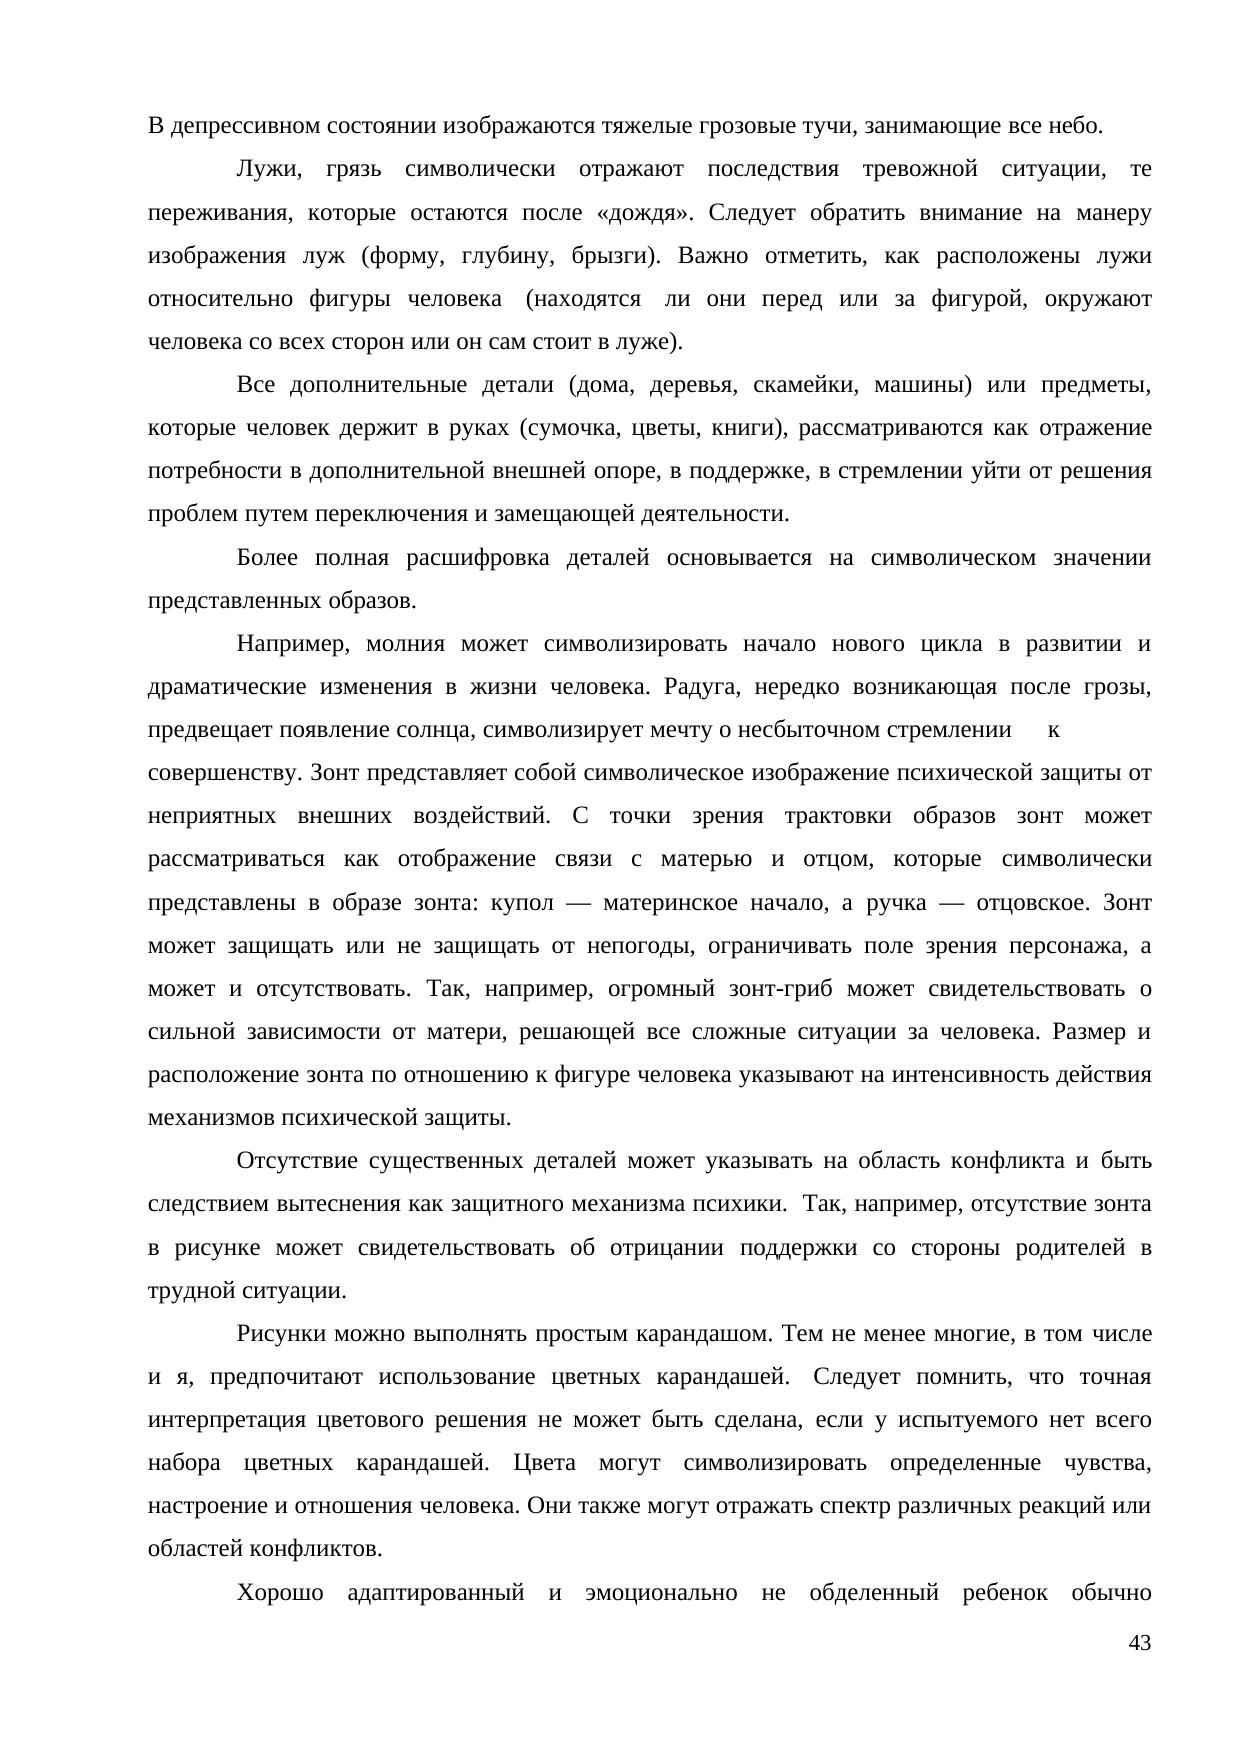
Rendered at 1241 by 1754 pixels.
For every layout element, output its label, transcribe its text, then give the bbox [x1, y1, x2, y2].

text Лужи, грязь символически отражают последствия тревожной ситуации, те переживания, которые остаются после «дождя». Следует обратить внимание на манеру изображения луж (форму, глубину, брызги). Важно отметить, как расположены лужи относительно фигуры человека (находятся ли они перед или за фигурой, окружают человека со всех сторон или он сам стоит в луже). [148, 153, 1152, 355]
text Отсутствие существенных деталей может указывать на область конфликта и быть следствием вытеснения как защитного механизма психики. Так, например, отсутствие зонта в рисунке может свидетельствовать об отрицании поддержки со стороны родителей в трудной ситуации. [148, 1145, 1152, 1303]
text Рисунки можно выполнять простым карандашом. Тем не менее многие, в том числе и я, предпочитают использование цветных карандашей. Следует помнить, что точная интерпретация цветового решения не может быть сделана, если у испытуемого нет всего набора цветных карандашей. Цвета могут символизировать определенные чувства, настроение и отношения человека. Они также могут отражать спектр различных реакций или областей конфликтов. [148, 1318, 1152, 1562]
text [148, 110, 1152, 139]
text Более полная расшифровка деталей основывается на символическом значении представленных образов. [148, 542, 1152, 613]
text Все дополнительные детали (дома, деревья, скамейки, машины) или предметы, которые человек держит в руках (сумочка, цветы, книги), рассматриваются как отражение потребности в дополнительной внешней опоре, в поддержке, в стремлении уйти от решения проблем путем переключения и замещающей деятельности. [148, 369, 1152, 527]
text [148, 1577, 1152, 1605]
text Например, молния может символизировать начало нового цикла в развитии и драматические изменения в жизни человека. Радуга, нередко возникающая после грозы, предвещает появление солнца, символизирует мечту о несбыточном стремлении к совершенству. Зонт представляет собой символическое изображение психической защиты от неприятных внешних воздействий. С точки зрения трактовки образов зонт может рассматриваться как отображение связи с матерью и отцом, которые символически представлены в образе зонта: купол — материнское начало, а ручка — отцовское. Зонт может защищать или не защищать от непогоды, ограничивать поле зрения персонажа, а может и отсутствовать. Так, например, огромный зонт-гриб может свидетельствовать о сильной зависимости от матери, решающей все сложные ситуации за человека. Размер и расположение зонта по отношению к фигуре человека указывают на интенсивность действия механизмов психической защиты. [148, 628, 1152, 1131]
